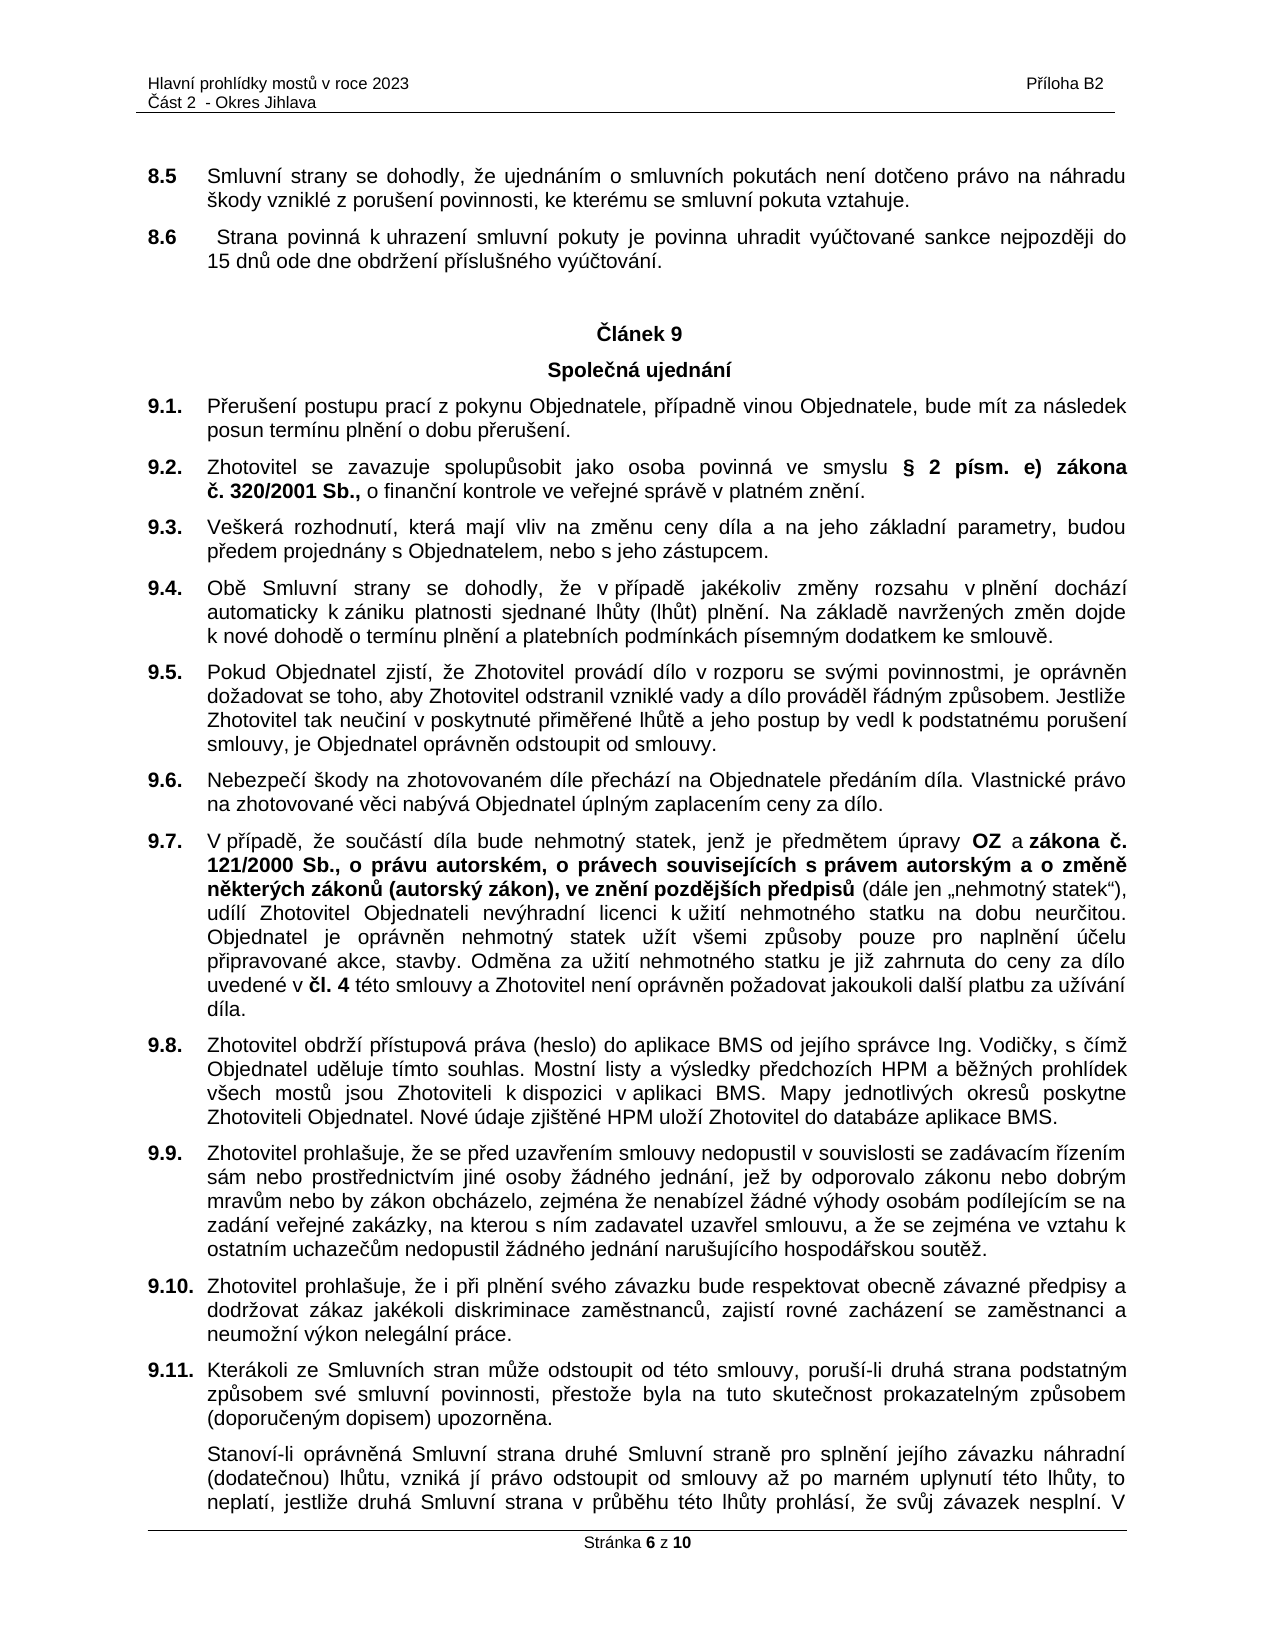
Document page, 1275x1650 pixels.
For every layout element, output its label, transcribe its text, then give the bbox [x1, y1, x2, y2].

list Zhotovitel prohlašuje, že i při plnění svého závazku bude respektovat obecně závazné předpisy a dodržovat zákaz jakékoli diskriminace zaměstnanců, zajistí rovné zacházení se zaměstnanci a neumožní výkon nelegální práce. [148, 1273, 1127, 1345]
list Zhotovitel obdrží přístupová práva (heslo) do aplikace BMS od jejího správce Ing. Vodičky, s čímž Objednatel uděluje tímto souhlas. Mostní listy a výsledky předchozích HPM a běžných prohlídek všech mostů jsou Zhotoviteli k dispozici v aplikaci BMS. Mapy jednotlivých okresů poskytne Zhotoviteli Objednatel. Nové údaje zjištěné HPM uloží Zhotovitel do databáze aplikace BMS. [148, 1033, 1127, 1129]
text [207, 1442, 1127, 1514]
list Nebezpečí škody na zhotovovaném díle přechází na Objednatele předáním díla. Vlastnické právo na zhotovované věci nabývá Objednatel úplným zaplacením ceny za dílo. [148, 768, 1127, 816]
list Zhotovitel prohlašuje, že se před uzavřením smlouvy nedopustil v souvislosti se zadávacím řízením sám nebo prostřednictvím jiné osoby žádného jednání, jež by odporovalo zákonu nebo dobrým mravům nebo by zákon obcházelo, zejména že nenabízel žádné výhody osobám podílejícím se na zadání veřejné zakázky, na kterou s ním zadavatel uzavřel smlouvu, a že se zejména ve vztahu k ostatním uchazečům nedopustil žádného jednání narušujícího hospodářskou soutěž. [148, 1141, 1127, 1261]
list Zhotovitel se zavazuje spolupůsobit jako osoba povinná ve smyslu § 2 písm. e) zákona č. 320/2001 Sb., o finanční kontrole ve veřejné správě v platném znění. [148, 455, 1127, 503]
list Smluvní strany se dohodly, že ujednáním o smluvních pokutách není dotčeno právo na náhradu škody vzniklé z porušení povinnosti, ke kterému se smluvní pokuta vztahuje. [148, 164, 1127, 212]
list V případě, že součástí díla bude nehmotný statek, jenž je předmětem úpravy OZ a zákona č. 121/2000 Sb., o právu autorském, o právech souvisejících s právem autorským a o změně některých zákonů (autorský zákon), ve znění pozdějších předpisů (dále jen „nehmotný statek“), udílí Zhotovitel Objednateli nevýhradní licenci k užití nehmotného statku na dobu neurčitou. Objednatel je oprávněn nehmotný statek užít všemi způsoby pouze pro naplnění účelu připravované akce, stavby. Odměna za užití nehmotného statku je již zahrnuta do ceny za dílo uvedené v čl. 4 této smlouvy a Zhotovitel není oprávněn požadovat jakoukoli další platbu za užívání díla. [148, 829, 1127, 1020]
list Společná ujednání [148, 358, 1131, 382]
list Strana povinná k uhrazení smluvní pokuty je povinna uhradit vyúčtované sankce nejpozději do 15 dnů ode dne obdržení příslušného vyúčtování. [148, 224, 1127, 272]
list Obě Smluvní strany se dohodly, že v případě jakékoliv změny rozsahu v plnění dochází automaticky k zániku platnosti sjednané lhůty (lhůt) plnění. Na základě navržených změn dojde k nové dohodě o termínu plnění a platebních podmínkách písemným dodatkem ke smlouvě. [148, 576, 1127, 647]
list Článek 9 [148, 321, 1131, 345]
list Pokud Objednatel zjistí, že Zhotovitel provádí dílo v rozporu se svými povinnostmi, je oprávněn dožadovat se toho, aby Zhotovitel odstranil vzniklé vady a dílo prováděl řádným způsobem. Jestliže Zhotovitel tak neučiní v poskytnuté přiměřené lhůtě a jeho postup by vedl k podstatnému porušení smlouvy, je Objednatel oprávněn odstoupit od smlouvy. [148, 660, 1127, 756]
list Veškerá rozhodnutí, která mají vliv na změnu ceny díla a na jeho základní parametry, budou předem projednány s Objednatelem, nebo s jeho zástupcem. [148, 515, 1127, 563]
list Kterákoli ze Smluvních stran může odstoupit od této smlouvy, poruší-li druhá strana podstatným způsobem své smluvní povinnosti, přestože byla na tuto skutečnost prokazatelným způsobem (doporučeným dopisem) upozorněna. [148, 1358, 1127, 1430]
list Přerušení postupu prací z pokynu Objednatele, případně vinou Objednatele, bude mít za následek posun termínu plnění o dobu přerušení. [148, 394, 1127, 442]
